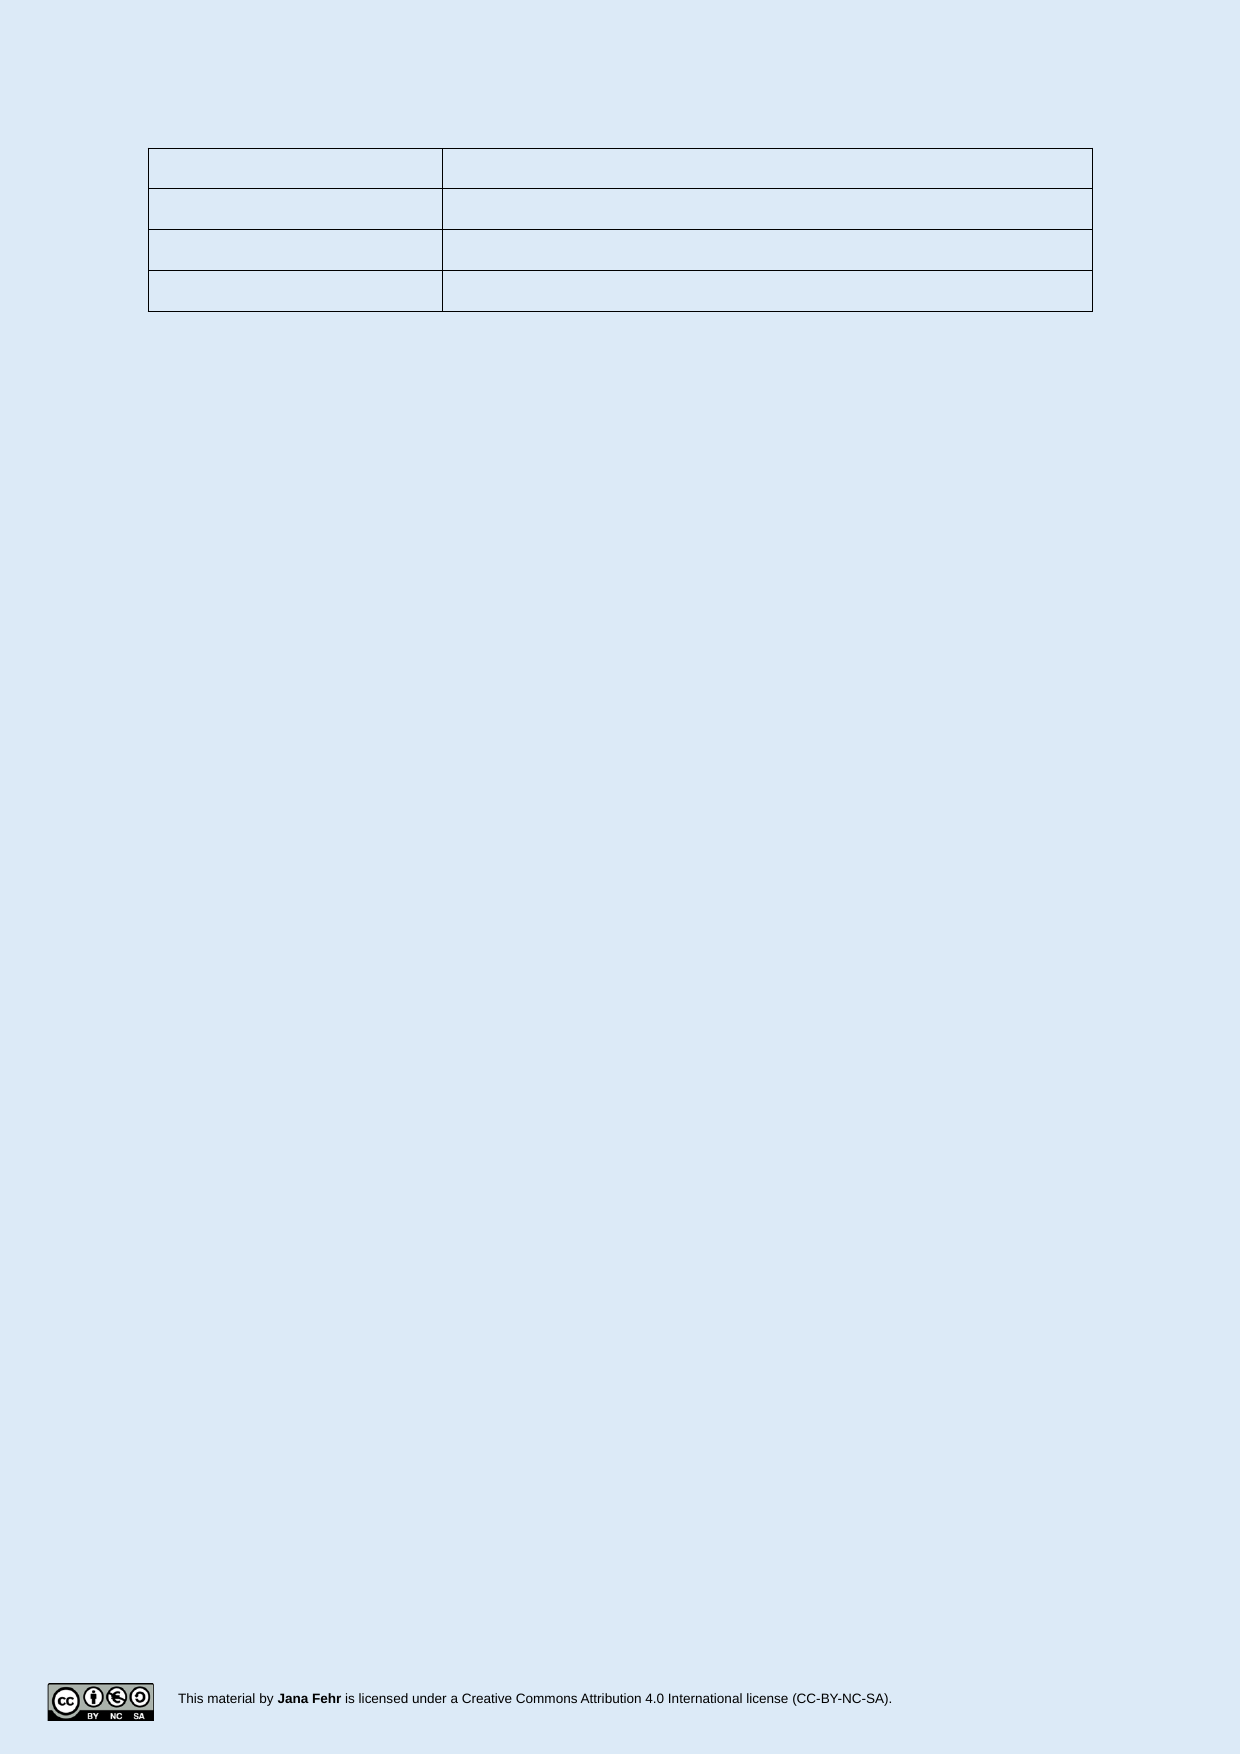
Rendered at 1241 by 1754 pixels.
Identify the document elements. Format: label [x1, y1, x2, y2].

table_cell [149, 271, 442, 311]
table_cell [443, 189, 1092, 229]
table_cell [443, 149, 1092, 188]
picture [47, 1683, 154, 1721]
table_cell [149, 230, 442, 270]
table_cell [149, 149, 442, 188]
table_cell [443, 230, 1092, 270]
table_cell [149, 189, 442, 229]
table_cell [443, 271, 1092, 311]
